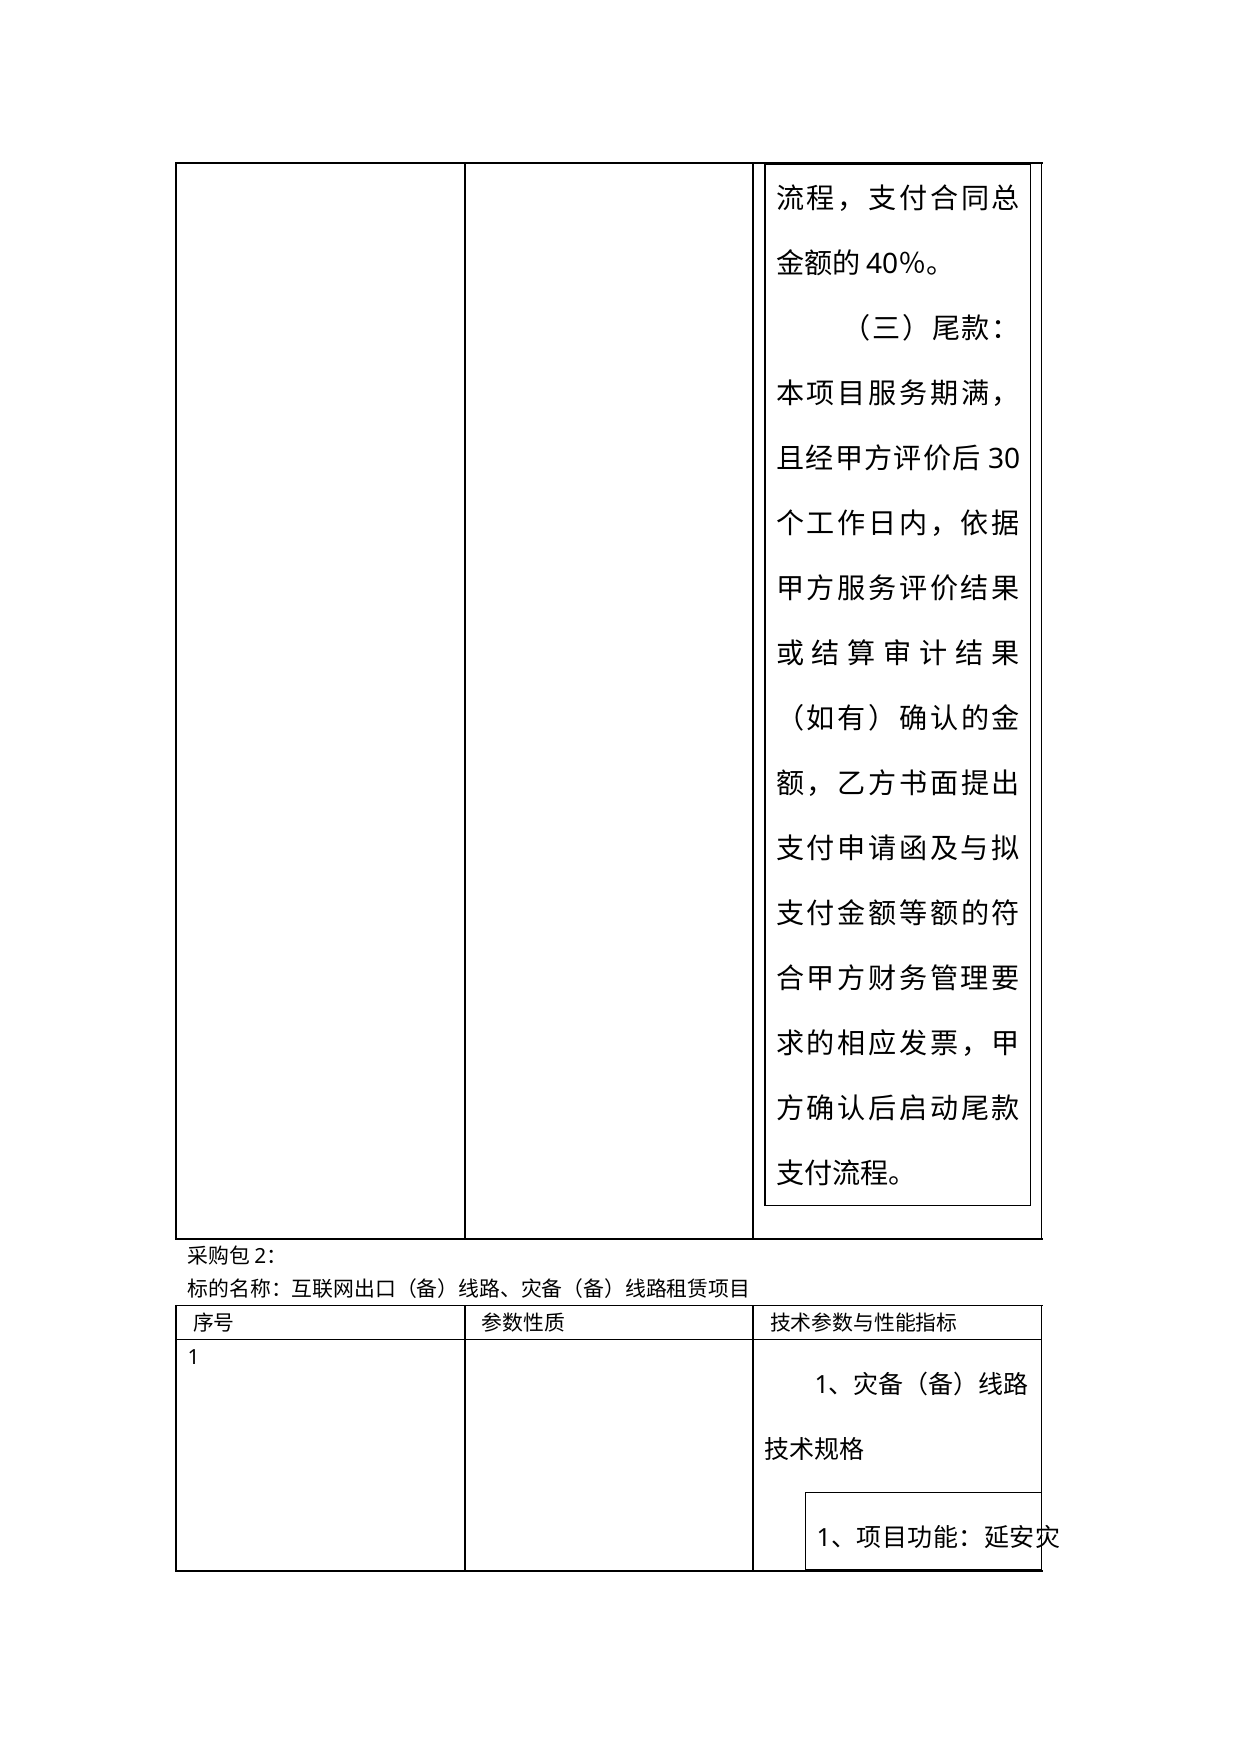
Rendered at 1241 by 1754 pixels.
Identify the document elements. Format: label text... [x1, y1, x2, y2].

table_cell [754, 164, 1041, 1238]
text 采购包2： [187, 1240, 1053, 1272]
table_cell [466, 164, 752, 1238]
table_cell [466, 1340, 752, 1570]
table_header 参数性质 [466, 1306, 752, 1339]
text 标的名称：互联网出口（备）线路、灾备（备）线路租赁项目 [187, 1272, 1053, 1305]
table_header 技术参数与性能指标 [754, 1306, 1041, 1339]
table_cell 1 [177, 1340, 464, 1570]
table_header 序号 [177, 1306, 464, 1339]
table_cell 1 [177, 164, 464, 1238]
